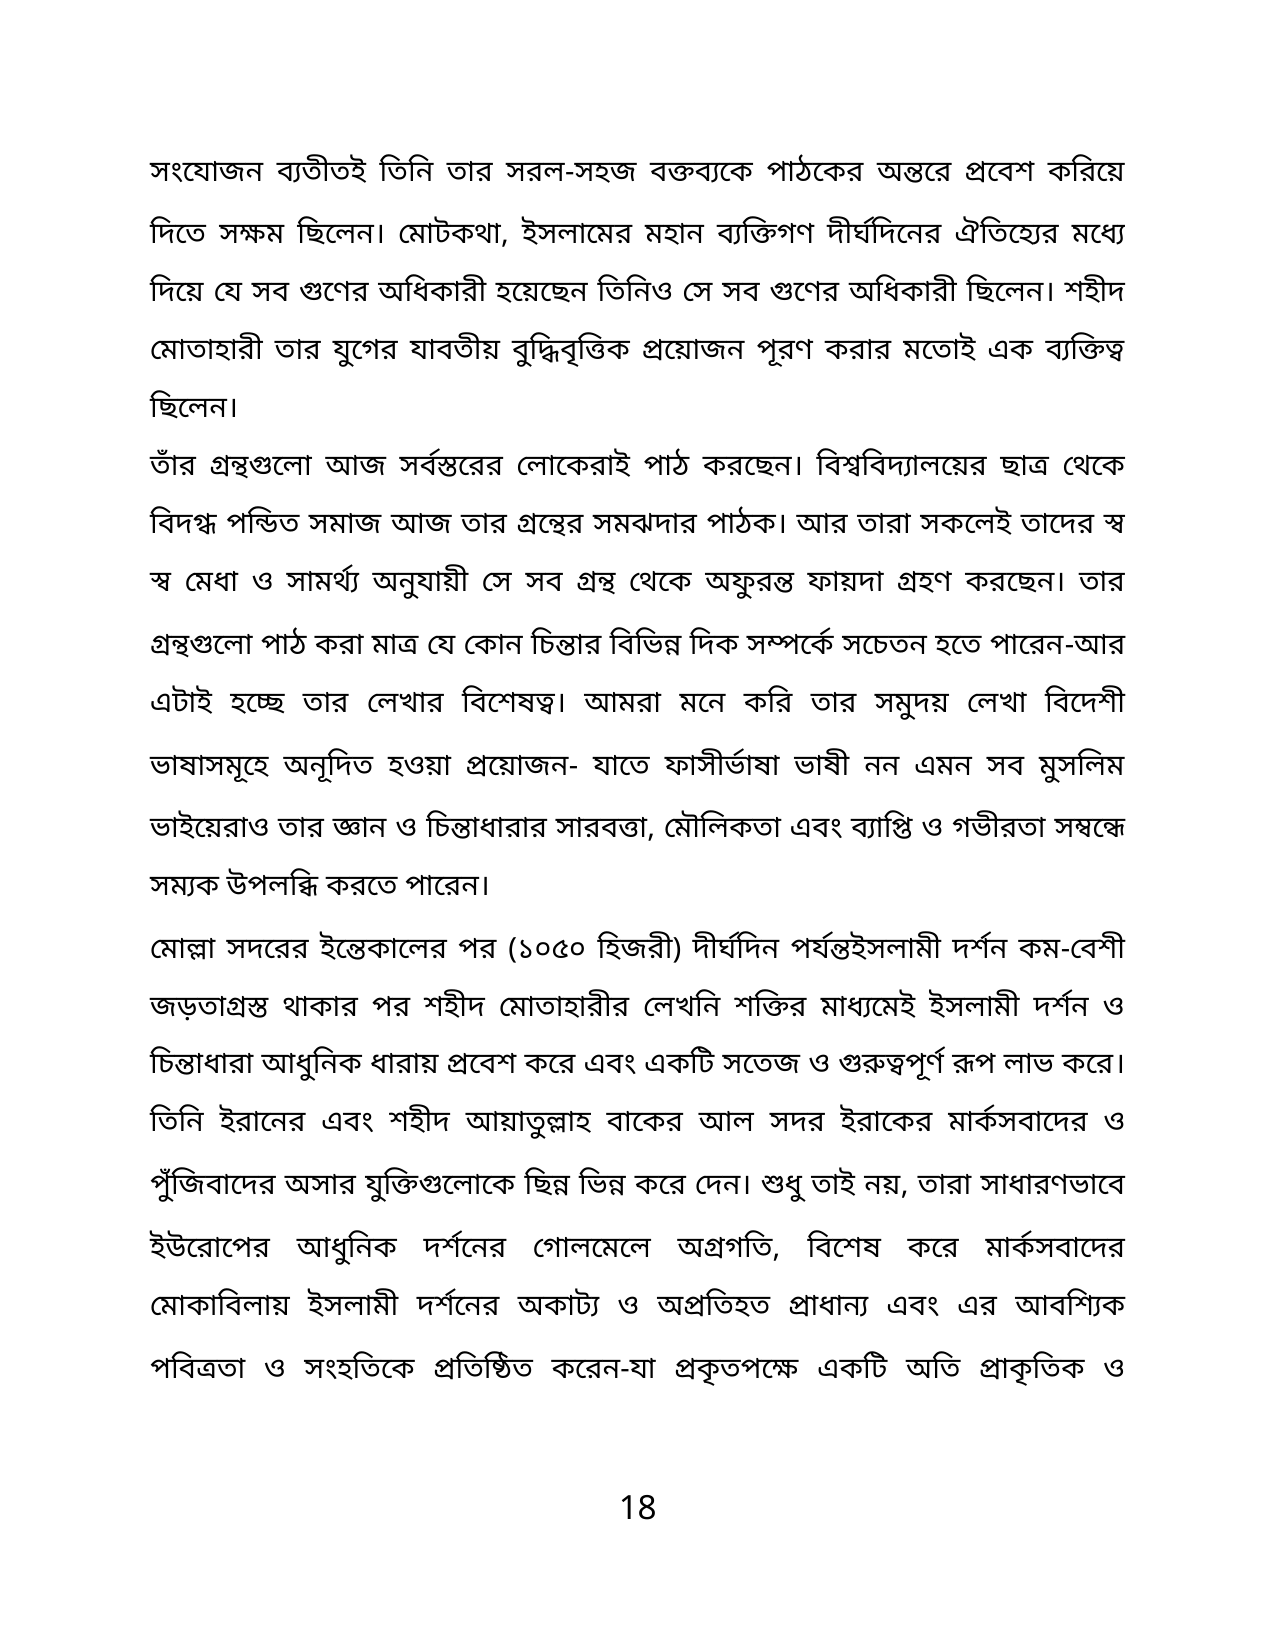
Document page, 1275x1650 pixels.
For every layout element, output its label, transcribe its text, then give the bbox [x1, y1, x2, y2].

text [150, 150, 1125, 429]
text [150, 927, 1125, 1390]
text তাঁর গ্রন্থগুলো আজ সর্বস্তরের লোকেরাই পাঠ করছেন। বিশ্ববিদ্যালয়ের ছাত্র থেকে বিদগ্ধ পন্ডিত সমাজ আজ তার গ্রন্থের সমঝদার পাঠক। আর তারা সকলেই তাদের স্ব স্ব মেধা ও সামর্থ্য অনুযায়ী সে সব গ্রন্থ থেকে অফুরন্ত ফায়দা গ্রহণ করছেন। তার গ্রন্থগুলো পাঠ করা মাত্র যে কোন চিন্তার বিভিন্ন দিক সম্পর্কে সচেতন হতে পারেন-আর এটাই হচ্ছে তার লেখার বিশেষত্ব। আমরা মনে করি তার সমুদয় লেখা বিদেশী ভাষাসমূহে অনূদিত হওয়া প্রয়োজন- যাতে ফাসীর্ভাষা ভাষী নন এমন সব মুসলিম ভাইয়েরাও তার জ্ঞান ও চিন্তাধারার সারবত্তা, মৌলিকতা এবং ব্যাপ্তি ও গভীরতা সম্বন্ধে সম্যক উপলব্ধি করতে পারেন। [150, 449, 1125, 908]
